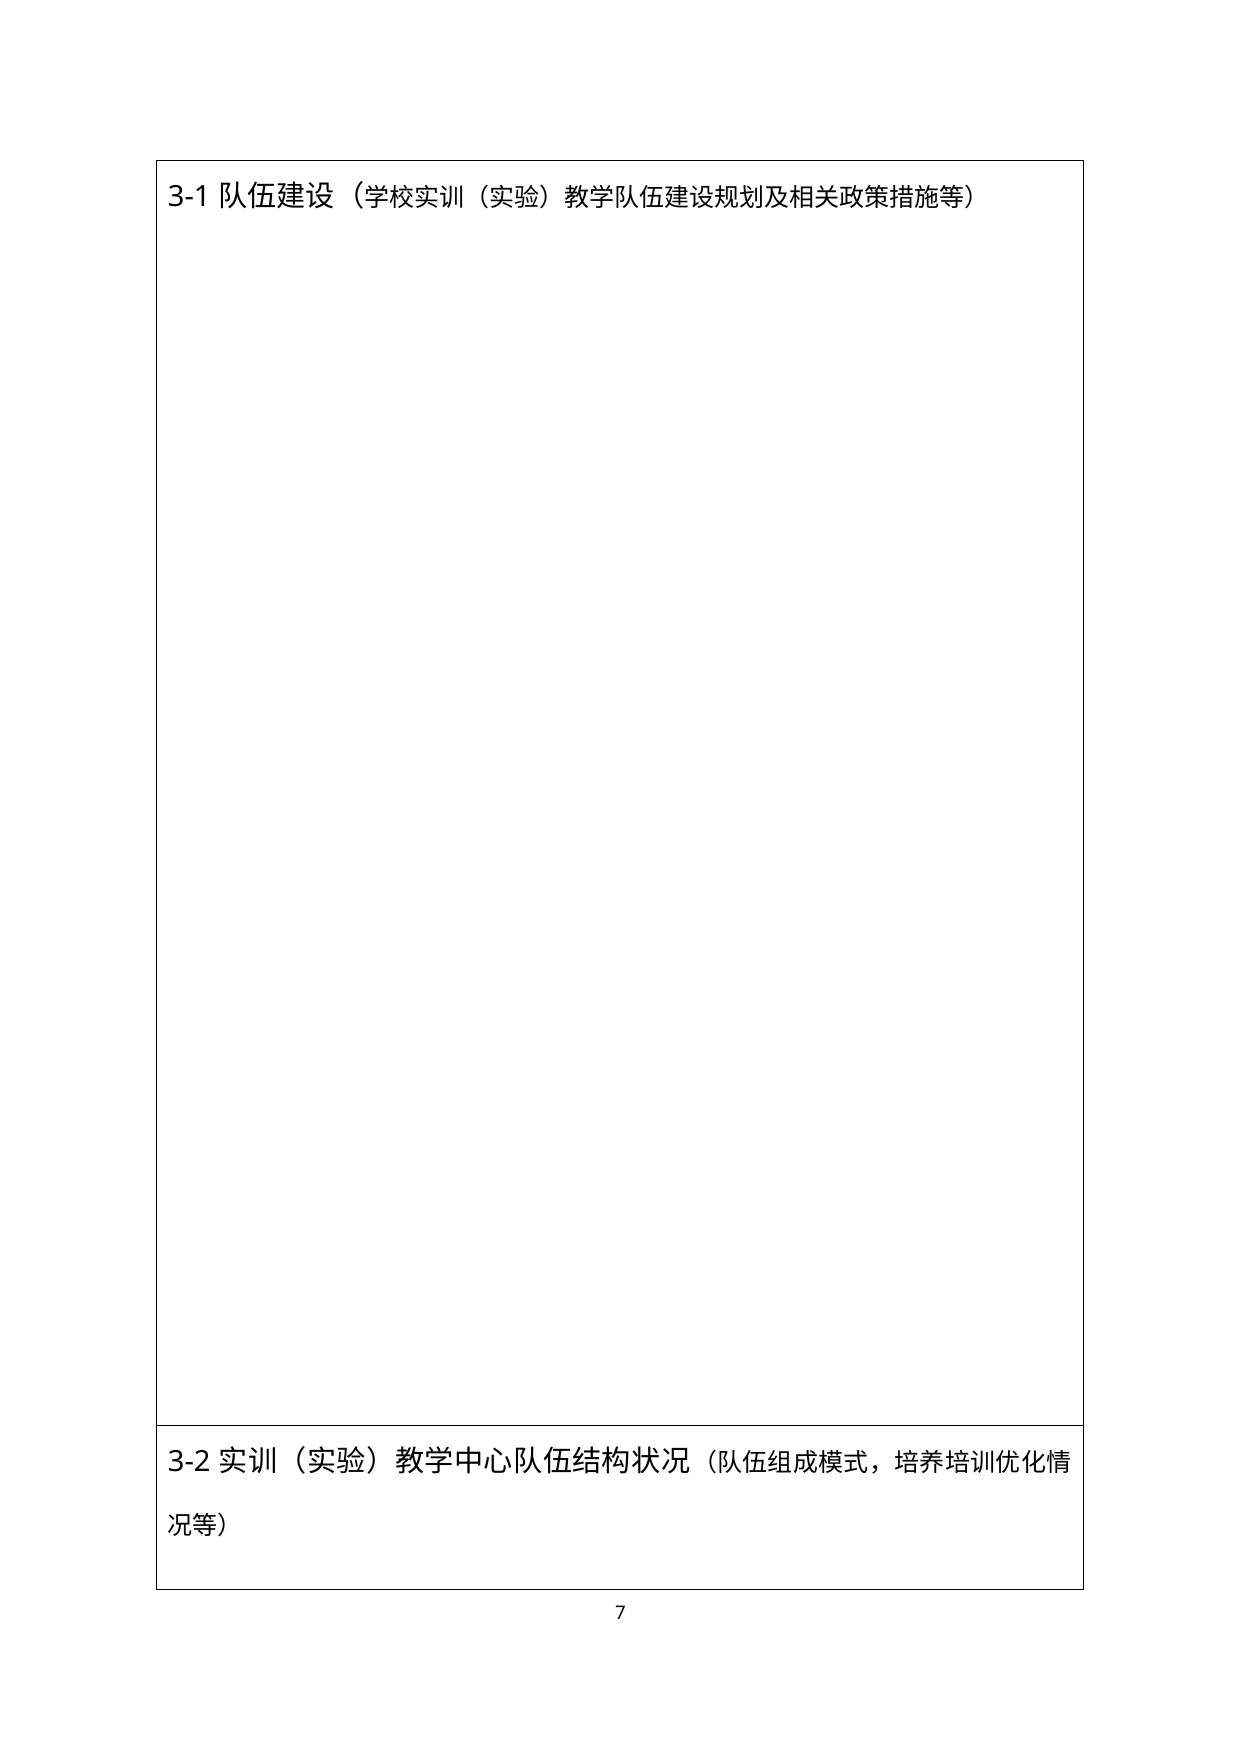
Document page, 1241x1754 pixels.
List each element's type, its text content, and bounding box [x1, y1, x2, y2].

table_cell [157, 1426, 1083, 1589]
table_header 3-1 队伍建设（学校实训（实验）教学队伍建设规划及相关政策措施等） [157, 161, 1083, 1425]
